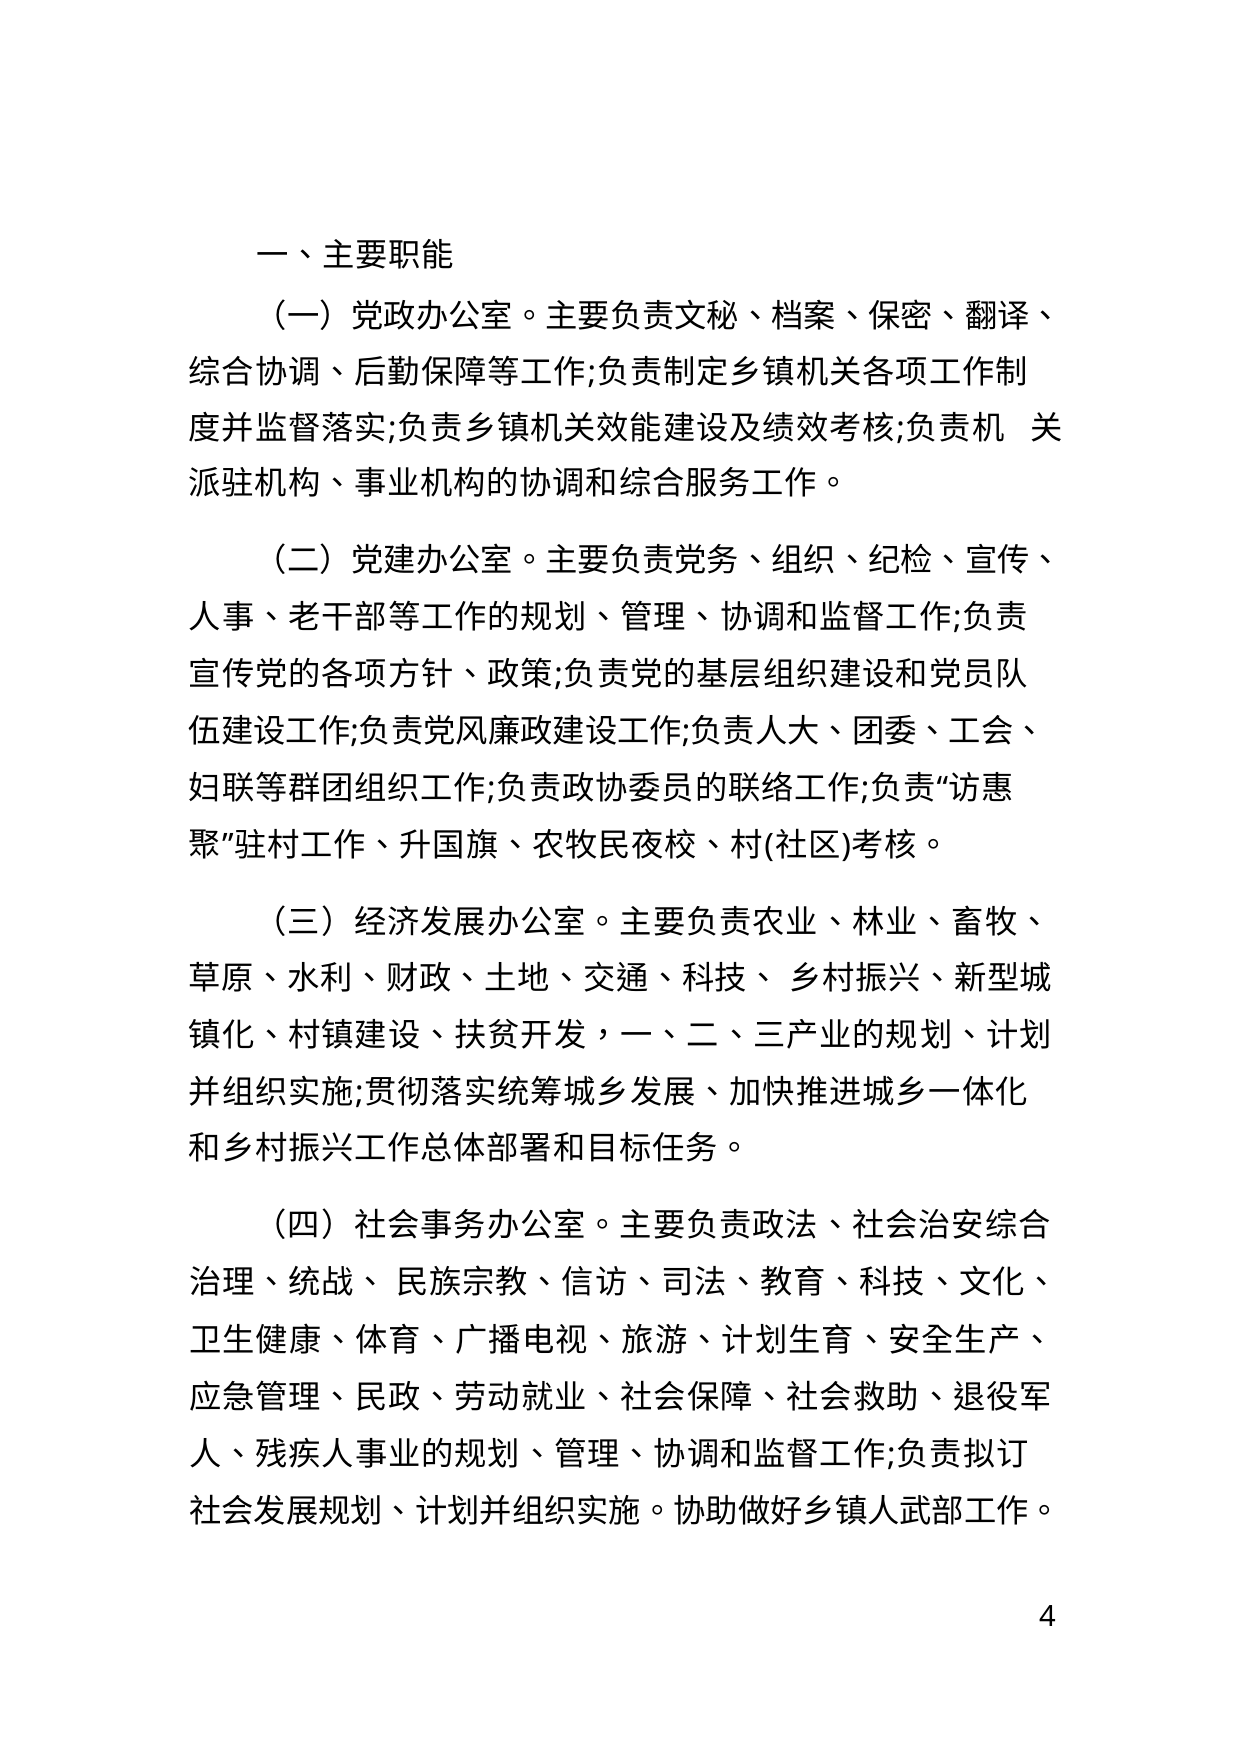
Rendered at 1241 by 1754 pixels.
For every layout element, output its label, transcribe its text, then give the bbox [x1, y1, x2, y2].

text （三）经济发展办公室。主要负责农业、林业、畜牧、 草原、水利、财政、土地、交通、科技、 乡村振兴、新型城 镇化、村镇建设、扶贫开发，一、二、三产业的规划、计划 并组织实施;贯彻落实统筹城乡发展、加快推进城乡一体化 和乡村振兴工作总体部署和目标任务。 [189, 899, 1053, 1169]
text 一、主要职能 [256, 233, 1063, 275]
text （二）党建办公室。主要负责党务、组织、纪检、宣传、 人事、老干部等工作的规划、管理、协调和监督工作;负责 宣传党的各项方针、政策;负责党的基层组织建设和党员队 伍建设工作;负责党风廉政建设工作;负责人大、团委、工会、 妇联等群团组织工作;负责政协委员的联络工作;负责“访惠 聚”驻村工作、升国旗、农牧民夜校、村(社区)考核。 [189, 536, 1063, 866]
text （四）社会事务办公室。主要负责政法、社会治安综合 治理、统战、 民族宗教、信访、司法、教育、科技、文化、 卫生健康、体育、广播电视、旅游、计划生育、安全生产、 应急管理、民政、劳动就业、社会保障、社会救助、退役军 人、残疾人事业的规划、管理、协调和监督工作;负责拟订 社会发展规划、计划并组织实施。协助做好乡镇人武部工作。 [189, 1202, 1062, 1532]
text （一）党政办公室。主要负责文秘、档案、保密、翻译、 综合协调、后勤保障等工作;负责制定乡镇机关各项工作制 度并监督落实;负责乡镇机关效能建设及绩效考核;负责机 关派驻机构、事业机构的协调和综合服务工作。 [188, 293, 1063, 504]
